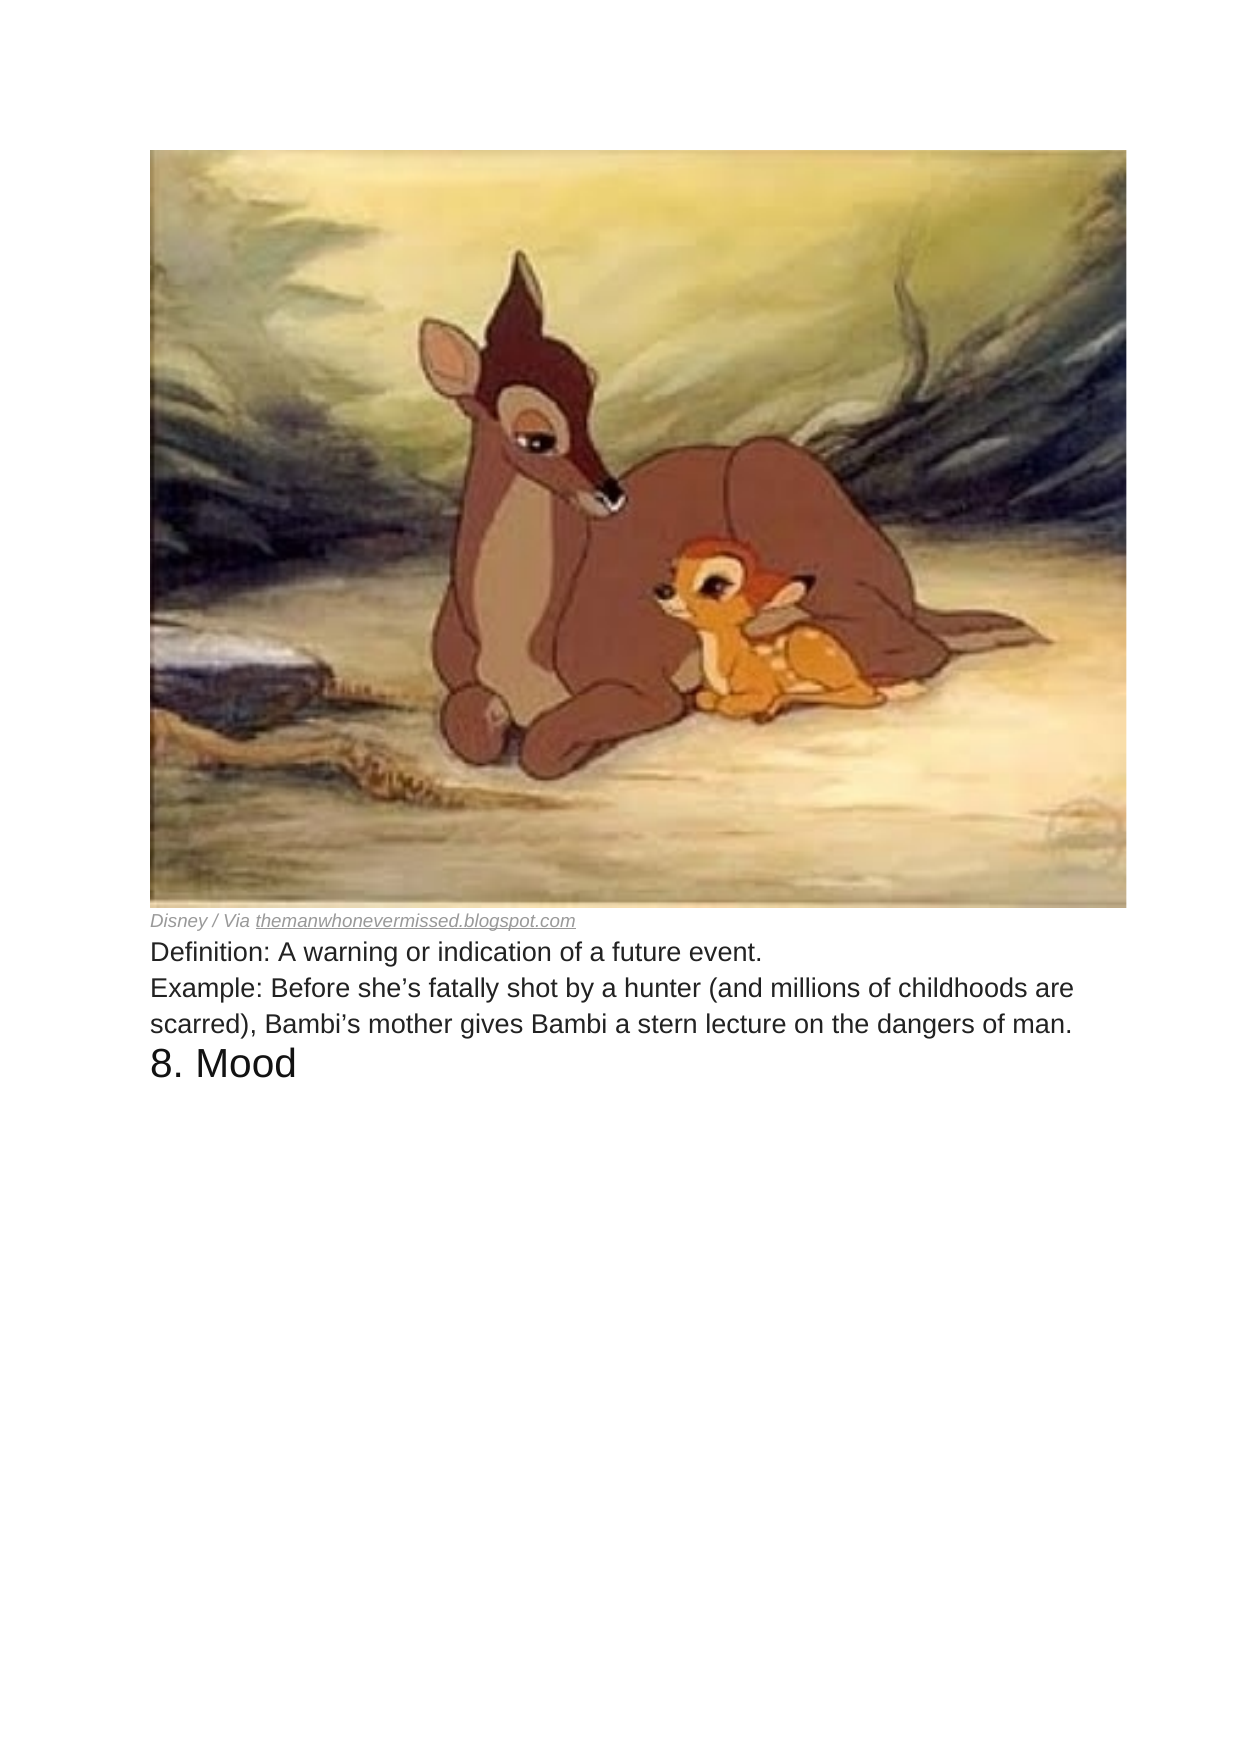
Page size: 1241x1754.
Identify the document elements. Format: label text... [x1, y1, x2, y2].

text Definition: A warning or indication of a future event. Example: Before she’s fatally shot by a hunter (and millions of childhoods are scarred), Bambi’s mother gives Bambi a stern lecture on the dangers of man. [150, 931, 1090, 1039]
picture [150, 150, 1127, 908]
text 8. Mood [150, 1039, 1090, 1086]
text Disney / Via themanwhonevermissed.blogspot.com [150, 908, 1090, 931]
